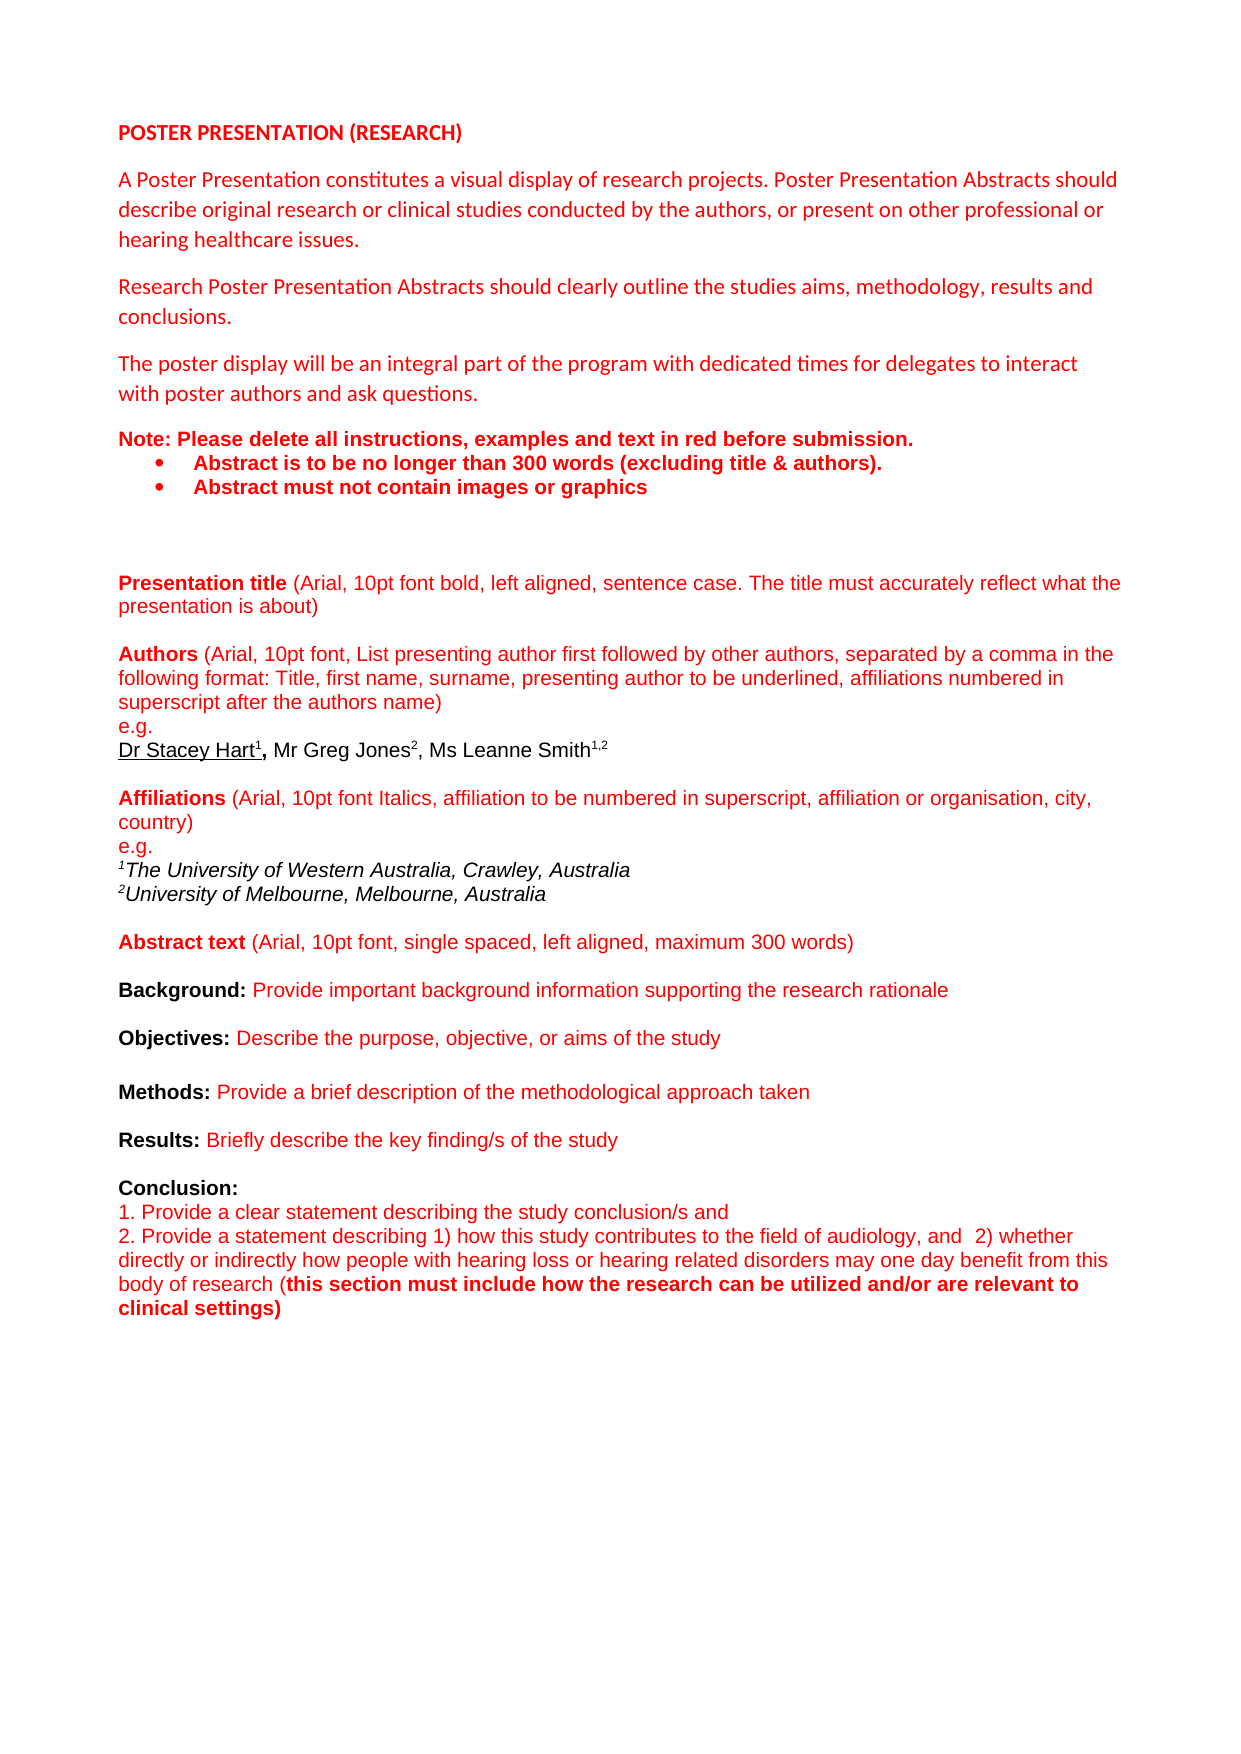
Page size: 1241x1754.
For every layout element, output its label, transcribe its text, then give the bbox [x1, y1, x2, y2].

list Abstract is to be no longer than 300 words (excluding title & authors). [156, 450, 1122, 474]
text Results: Briefly describe the key finding/s of the study [118, 1128, 1122, 1152]
text 2University of Melbourne, Melbourne, Australia [118, 882, 1122, 906]
text Research Poster Presentation Abstracts should clearly outline the studies aims, methodology, results and conclusions. [118, 272, 1122, 331]
text Background: Provide important background information supporting the research rationale [118, 978, 1122, 1002]
text Objectives: Describe the purpose, objective, or aims of the study [118, 1026, 1122, 1050]
text Dr Stacey Hart1, Mr Greg Jones2, Ms Leanne Smith1,2 [118, 738, 1122, 762]
text 1. Provide a clear statement describing the study conclusion/s and [118, 1200, 1122, 1224]
text POSTER PRESENTATION (RESEARCH) [118, 118, 1122, 146]
list Abstract must not contain images or graphics [156, 474, 1122, 498]
text A Poster Presentation constitutes a visual display of research projects. Poster Presentation Abstracts should describe original research or clinical studies conducted by the authors, or present on other professional or hearing healthcare issues. [118, 165, 1122, 253]
text e.g. [118, 714, 1122, 738]
text 2. Provide a statement describing 1) how this study contributes to the field of audiology, and 2) whether directly or indirectly how people with hearing loss or hearing related disorders may one day benefit from this body of research (this section must include how the research can be utilized and/or are relevant to clinical settings) [118, 1224, 1122, 1320]
text Presentation title (Arial, 10pt font bold, left aligned, sentence case. The title must accurately reflect what the presentation is about) [118, 570, 1122, 618]
text Abstract text (Arial, 10pt font, single spaced, left aligned, maximum 300 words) [118, 930, 1122, 954]
text Conclusion: [118, 1176, 1122, 1200]
text Methods: Provide a brief description of the methodological approach taken [118, 1080, 1122, 1104]
text Authors (Arial, 10pt font, List presenting author first followed by other authors, separated by a comma in the following format: Title, first name, surname, presenting author to be underlined, affiliations numbered in superscript after the authors name) [118, 642, 1122, 714]
text Note: Please delete all instructions, examples and text in red before submission. [118, 426, 1122, 450]
text 1The University of Western Australia, Crawley, Australia [118, 858, 1122, 882]
text Affiliations (Arial, 10pt font Italics, affiliation to be numbered in superscript, affiliation or organisation, city, country) [118, 786, 1122, 834]
text The poster display will be an integral part of the program with dedicated times for delegates to interact with poster authors and ask questions. [118, 349, 1122, 408]
text e.g. [118, 834, 1122, 858]
